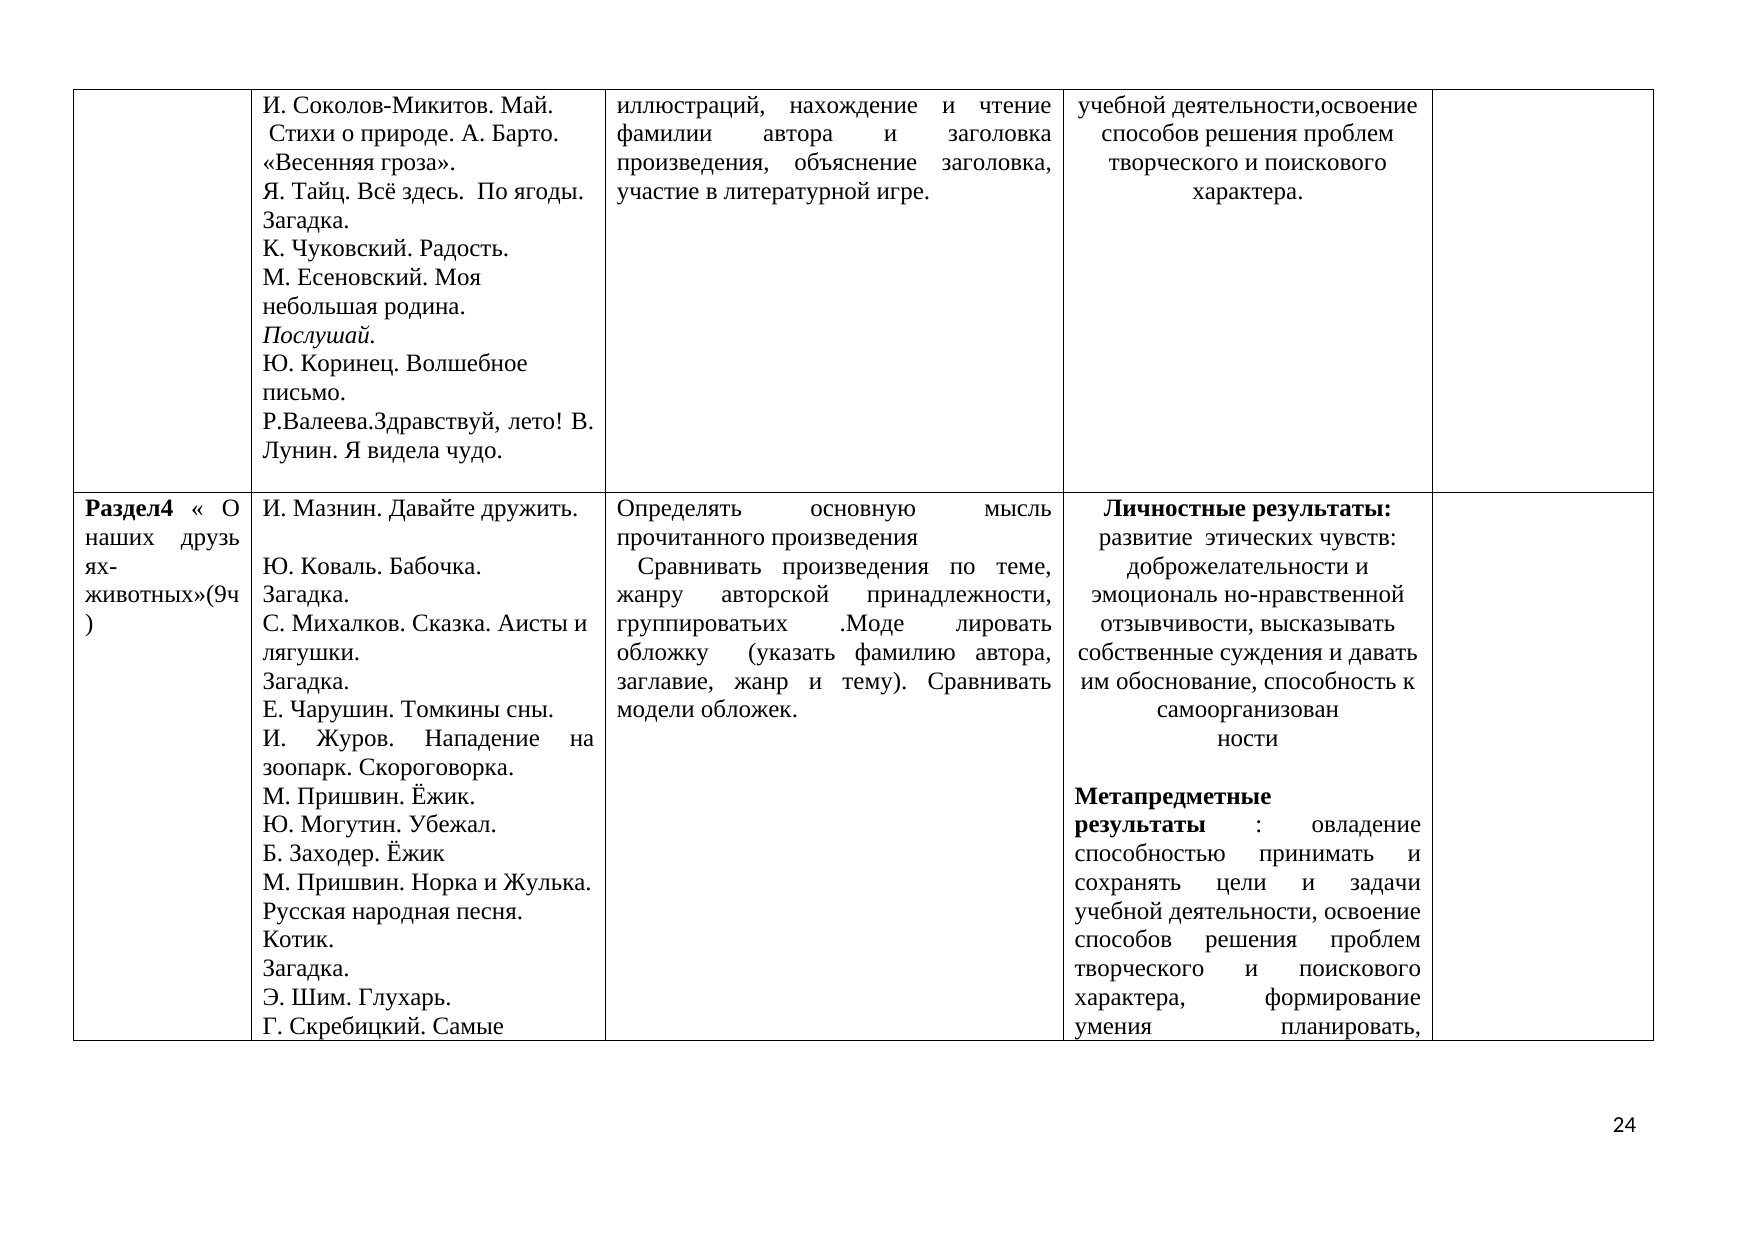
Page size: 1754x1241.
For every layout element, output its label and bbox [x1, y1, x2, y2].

table_cell [1064, 90, 1432, 492]
table_cell [74, 90, 251, 492]
table_cell [74, 493, 251, 1039]
table_cell [252, 90, 605, 492]
table_cell [1064, 493, 1432, 1039]
table_cell [252, 493, 605, 1039]
table_cell [1433, 90, 1653, 492]
table_cell [606, 493, 1063, 1039]
table_cell [1433, 493, 1653, 1039]
table_cell [606, 90, 1063, 492]
